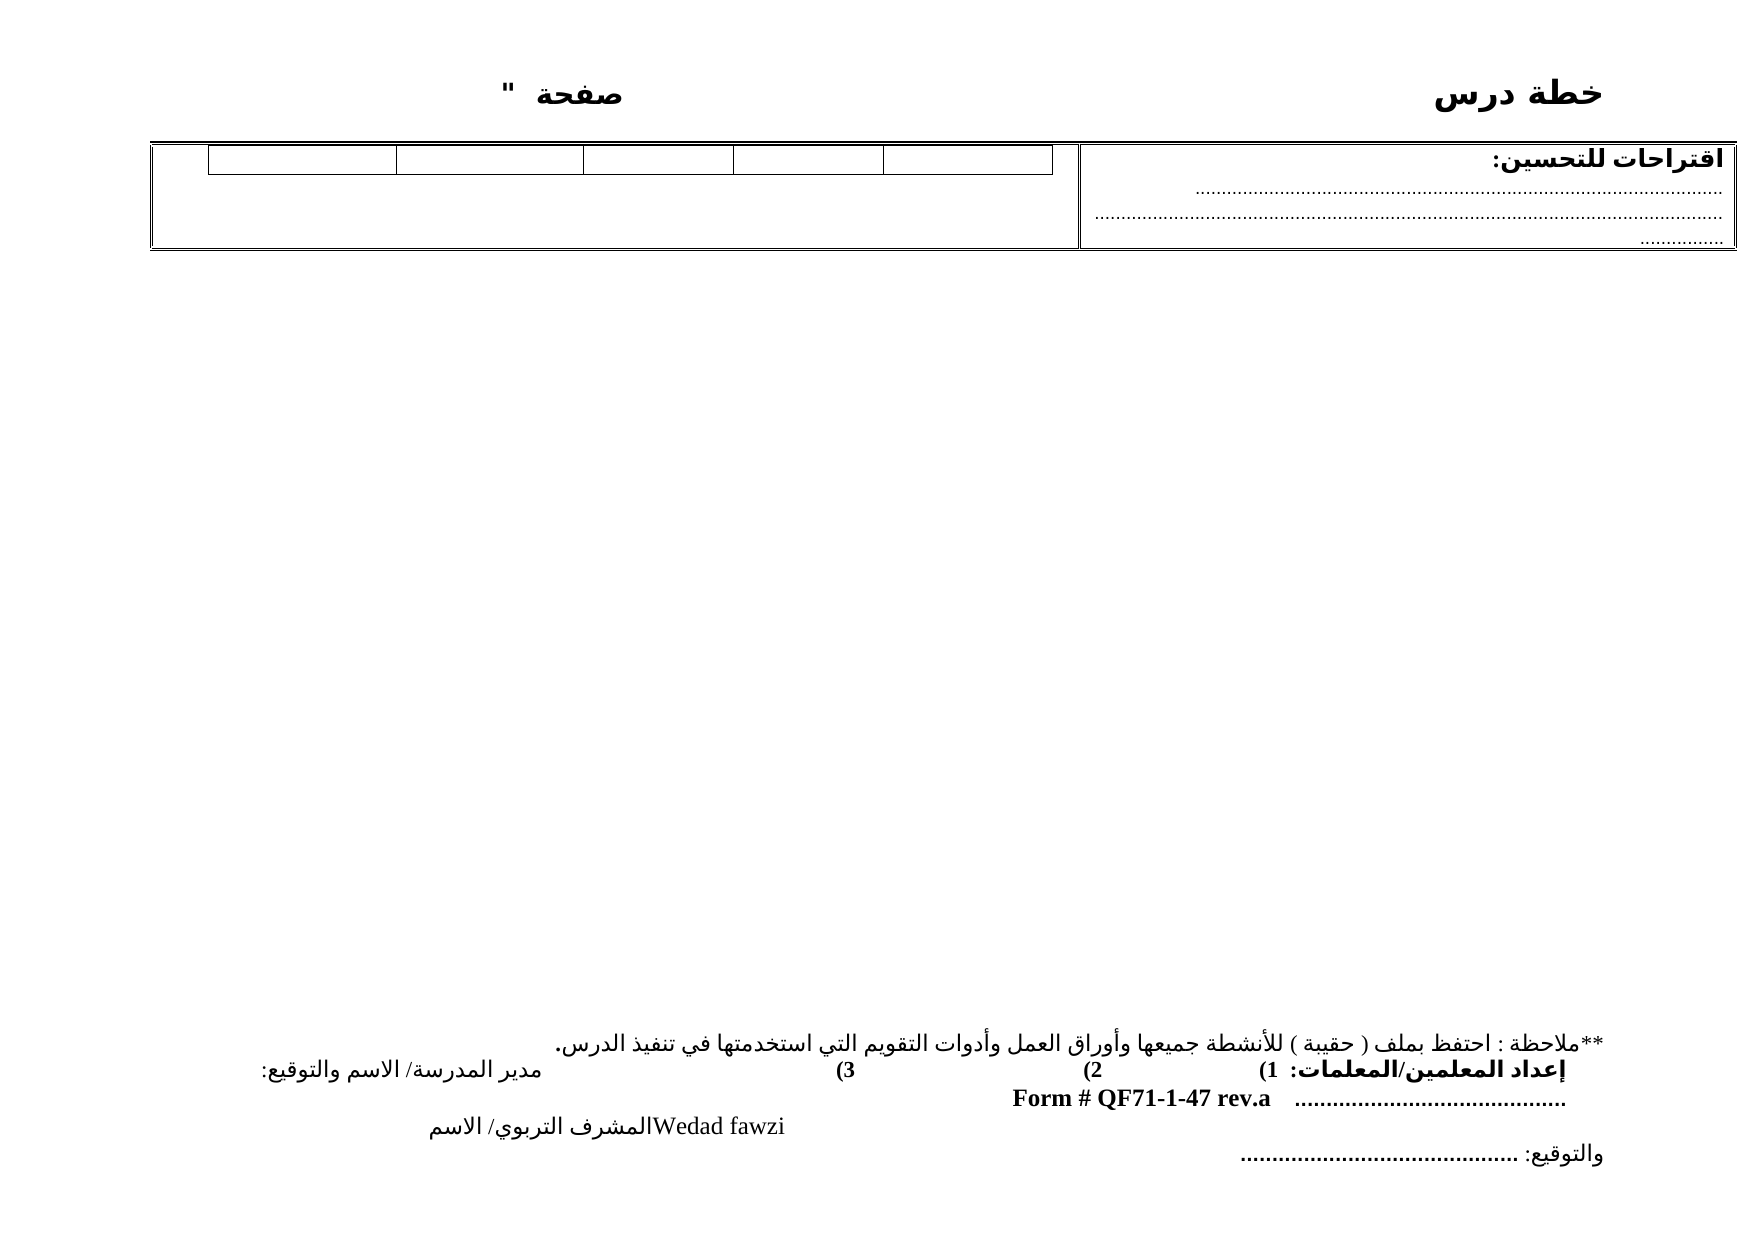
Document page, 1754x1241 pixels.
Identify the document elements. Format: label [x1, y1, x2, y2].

table_header [152, 145, 1078, 248]
table_header [1081, 145, 1735, 248]
